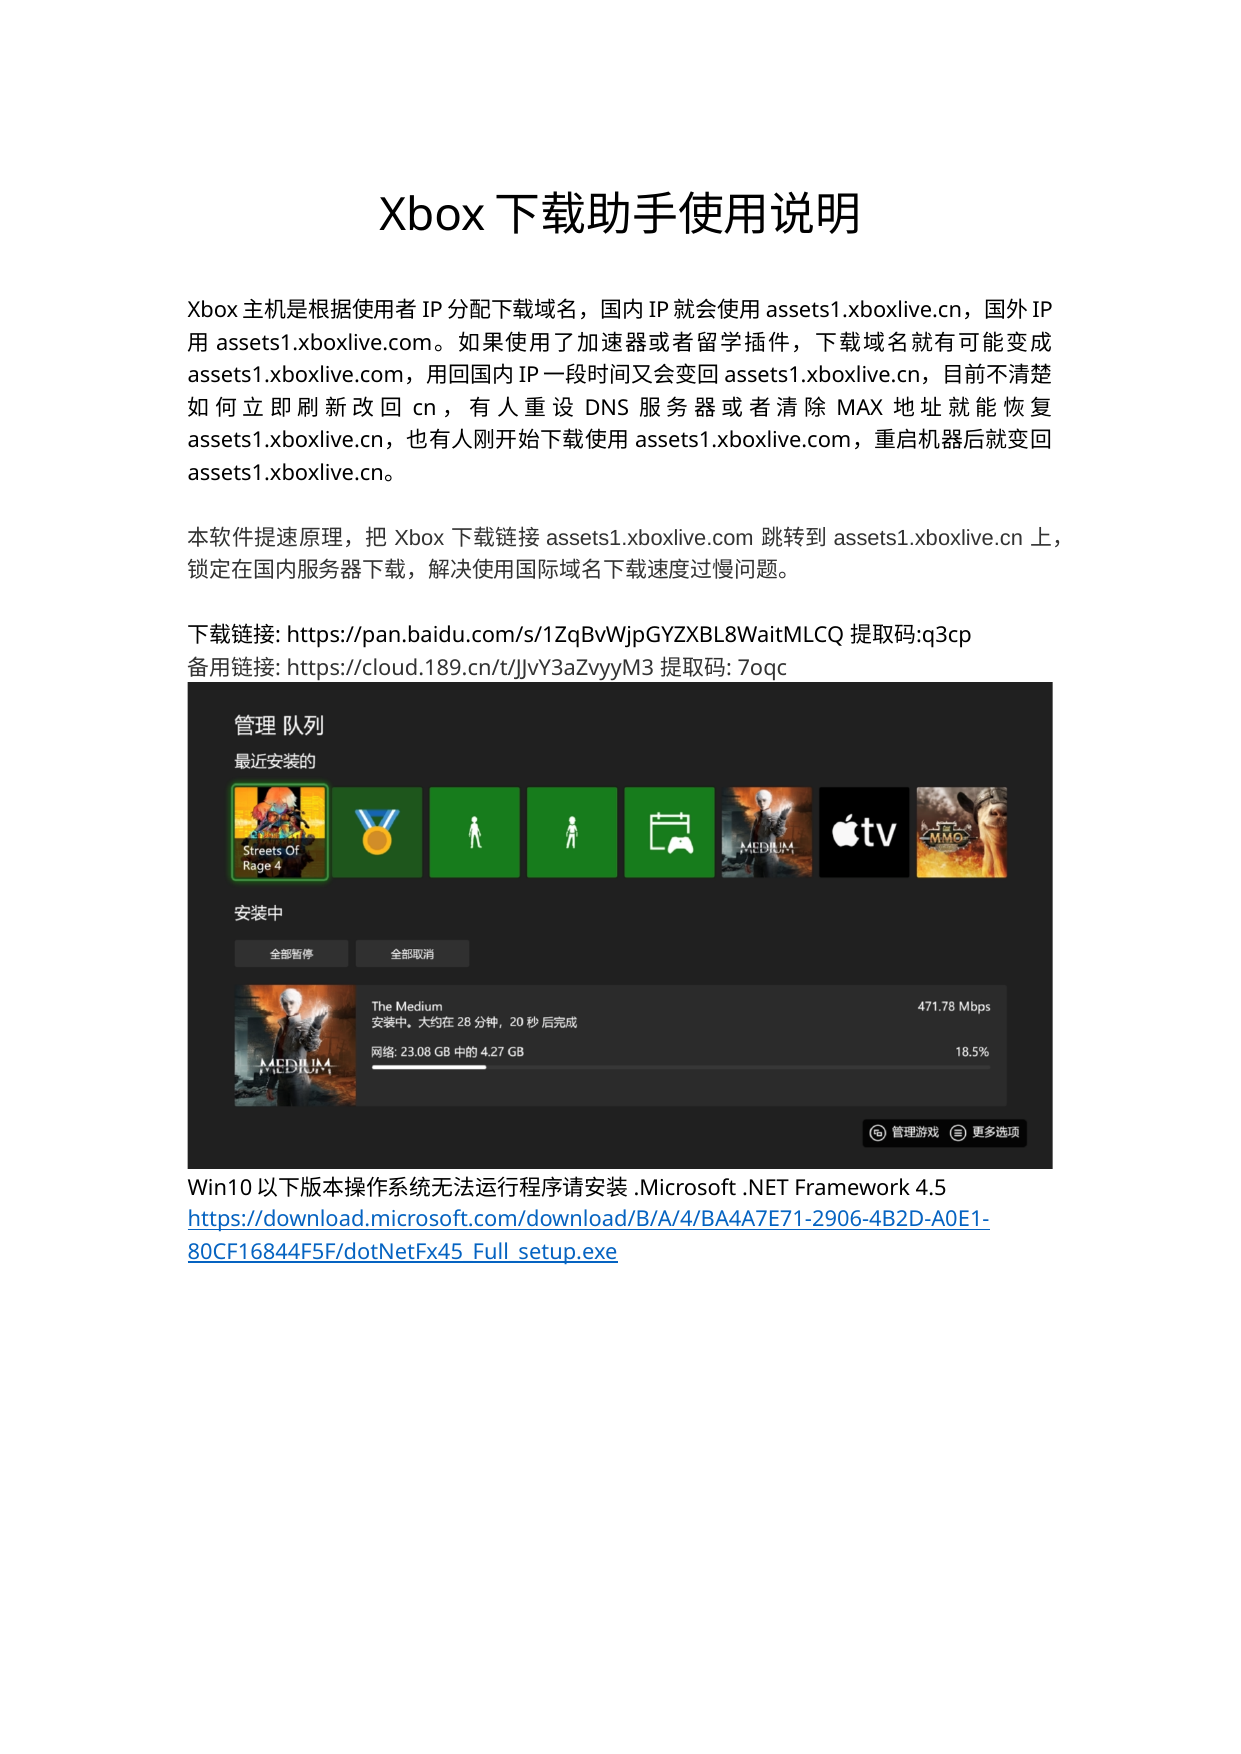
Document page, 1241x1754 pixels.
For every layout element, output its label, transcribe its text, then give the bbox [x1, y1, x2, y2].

text Win10以下版本操作系统无法运行程序请安装 .Microsoft .NET Framework 4.5 [187, 1169, 1053, 1202]
text 本软件提速原理，把 Xbox 下载链接 assets1.xboxlive.com 跳转到 assets1.xboxlive.cn 上，锁定在国内服务器下载，解决使用国际域名下载速度过慢问题。 [187, 519, 1053, 584]
text https://download.microsoft.com/download/B/A/4/BA4A7E71-2906-4B2D-A0E1-80CF16844F5F/dotNetFx45_Full_setup.exe [187, 1202, 1053, 1267]
text Xbox下载助手使用说明 [187, 162, 1053, 259]
picture [187, 682, 1053, 1169]
text Xbox主机是根据使用者IP分配下载域名，国内IP就会使用assets1.xboxlive.cn，国外IP用assets1.xboxlive.com。如果使用了加速器或者留学插件，下载域名就有可能变成assets1.xboxlive.com，用回国内IP一段时间又会变回assets1.xboxlive.cn，目前不清楚如何立即刷新改回cn，有人重设DNS服务器或者清除MAX地址就能恢复assets1.xboxlive.cn，也有人刚开始下载使用assets1.xboxlive.com，重启机器后就变回assets1.xboxlive.cn。 [187, 292, 1053, 487]
text 备用链接: https://cloud.189.cn/t/JJvY3aZvyyM3 提取码: 7oqc [187, 649, 1053, 682]
text 下载链接: https://pan.baidu.com/s/1ZqBvWjpGYZXBL8WaitMLCQ 提取码:q3cp [187, 617, 1053, 649]
